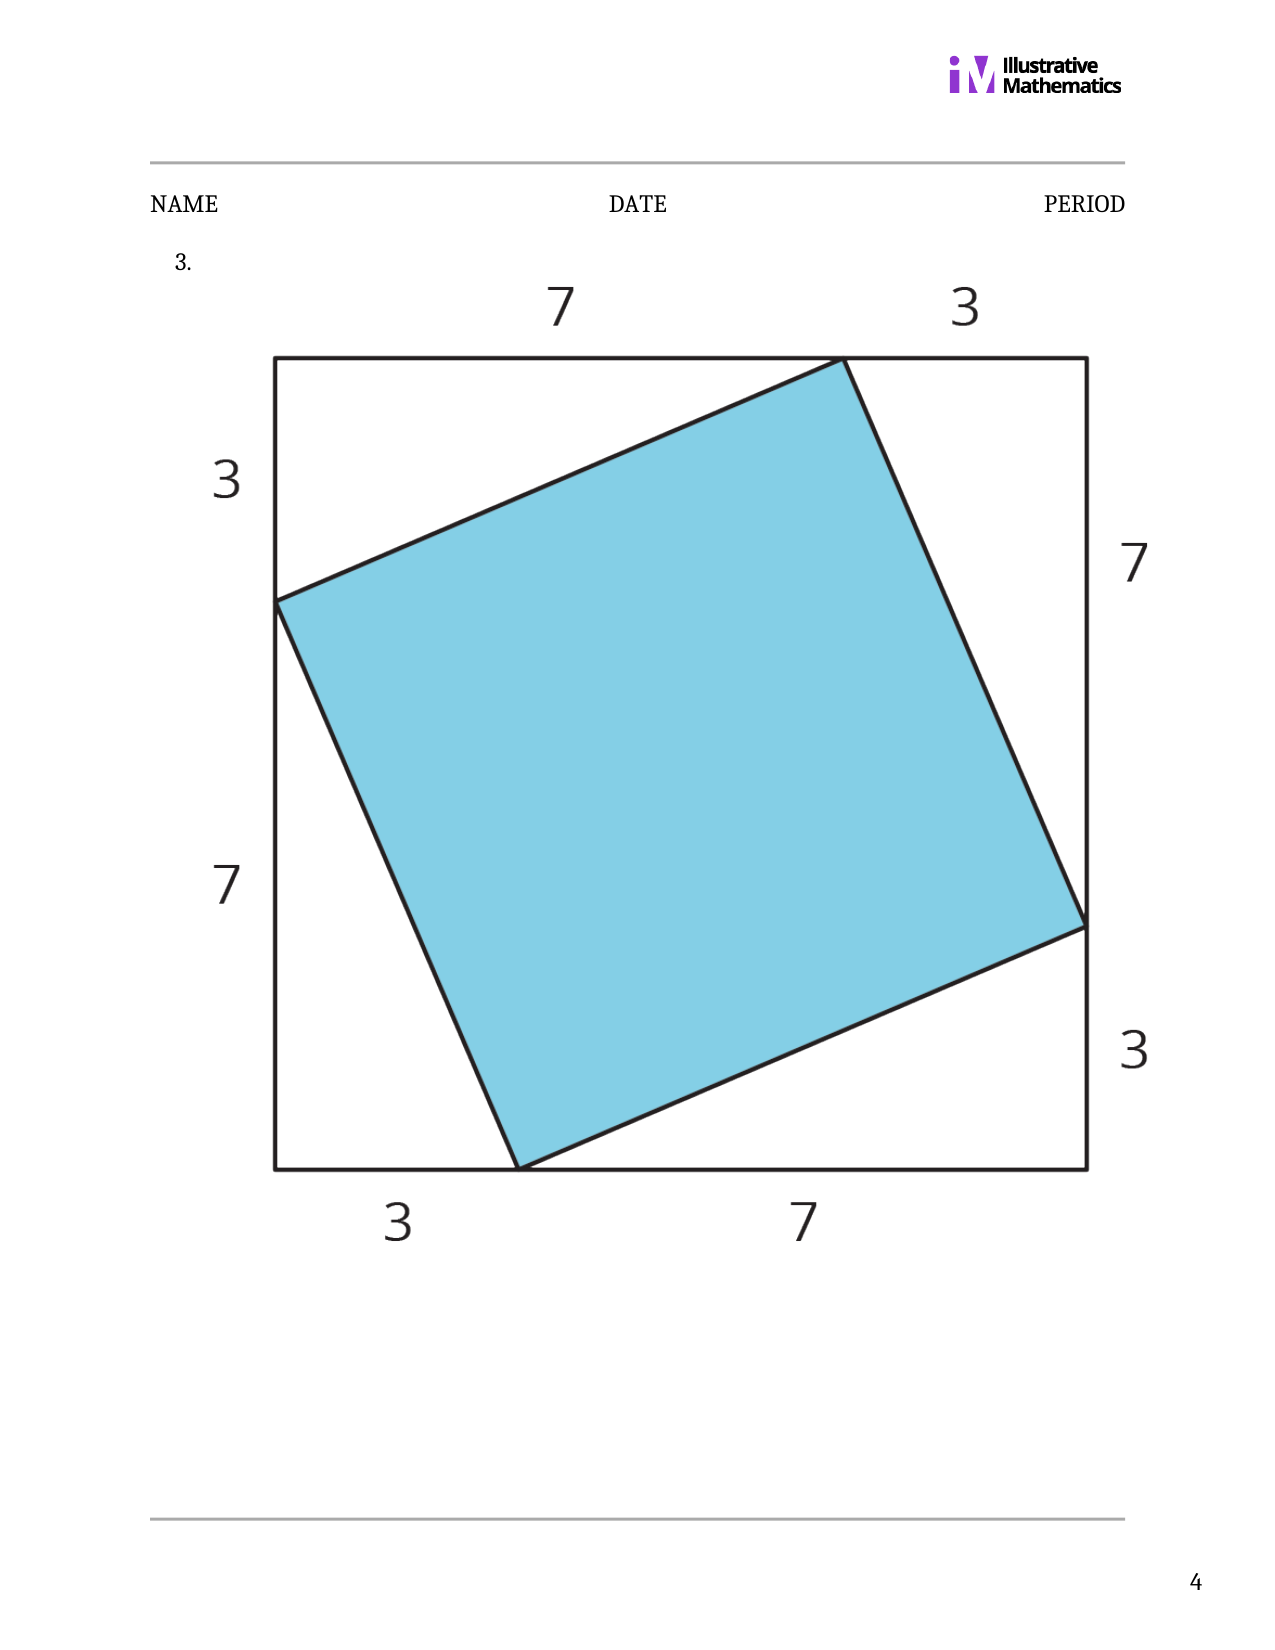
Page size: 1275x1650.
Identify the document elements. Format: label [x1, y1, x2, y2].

picture [193, 276, 1169, 1252]
picture [949, 55, 1121, 93]
